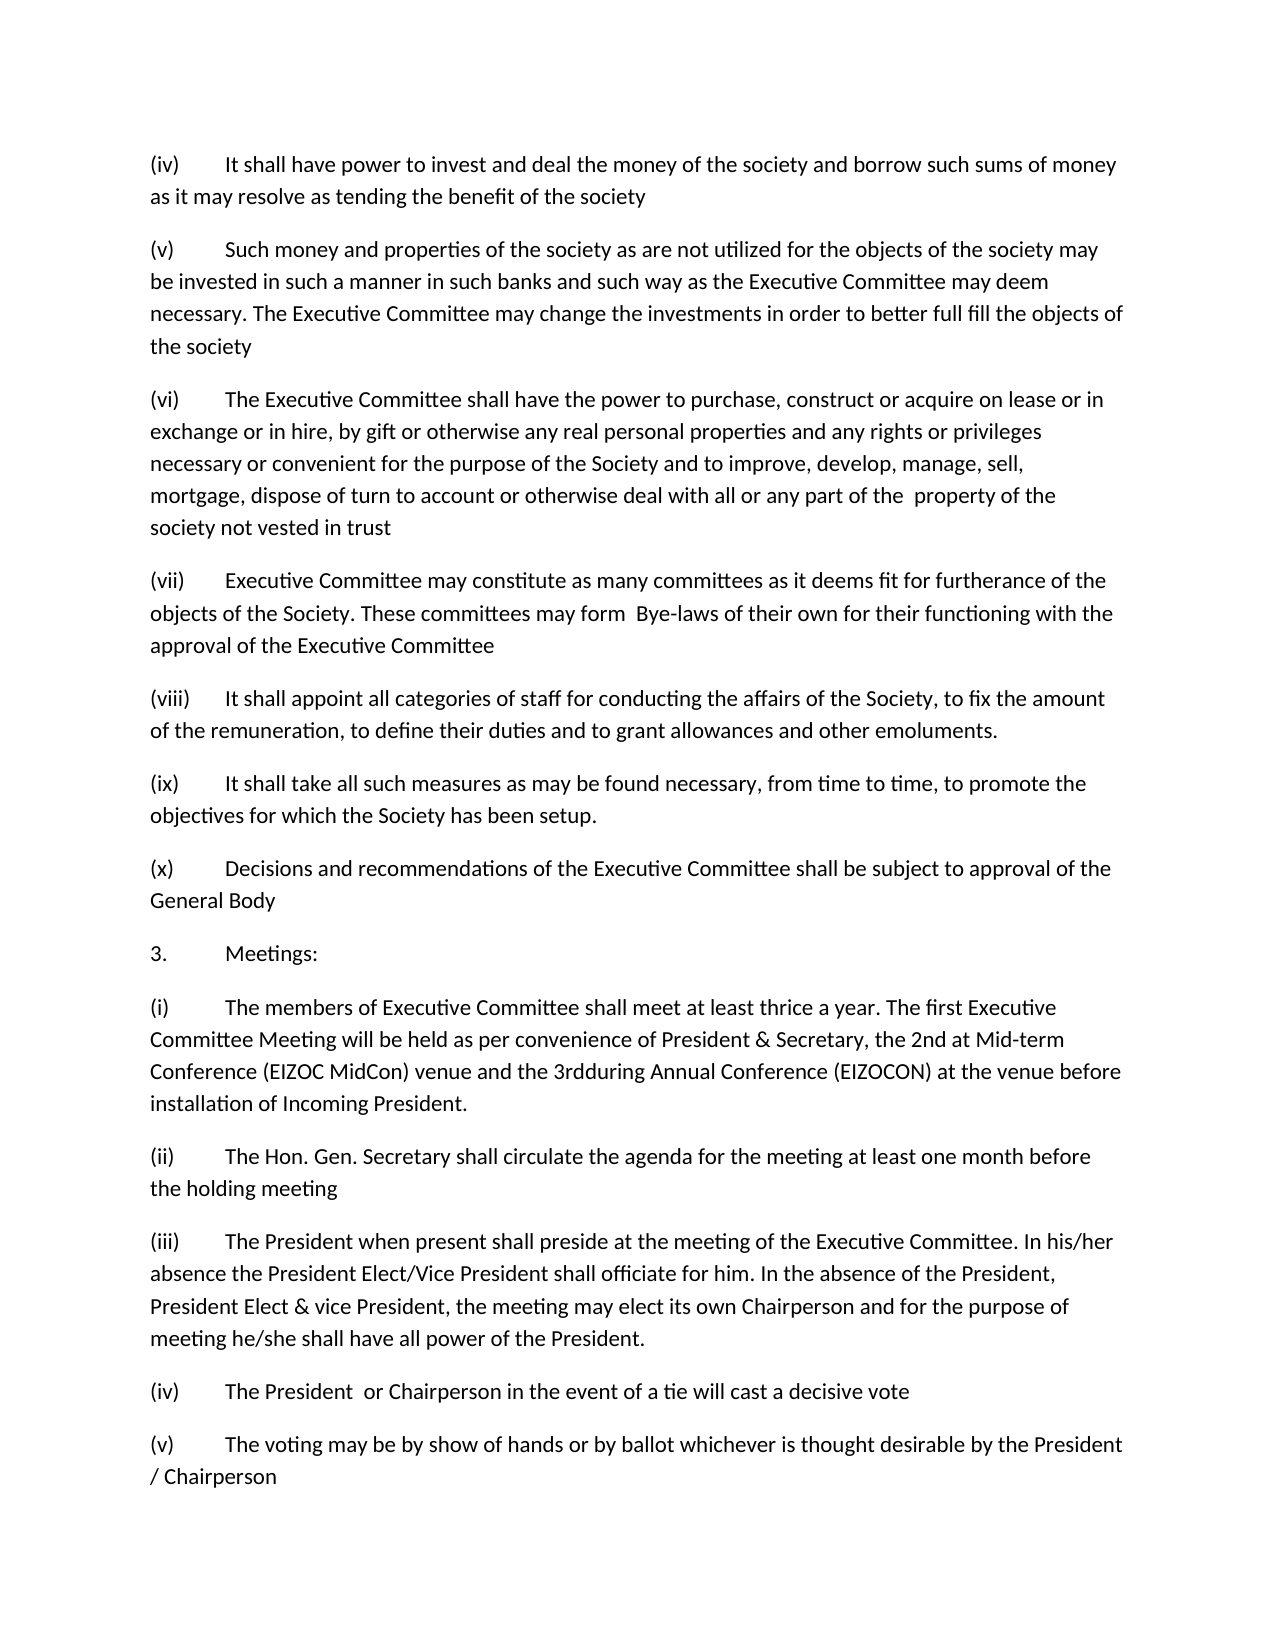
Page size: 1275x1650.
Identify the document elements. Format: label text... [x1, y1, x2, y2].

text (x) Decisions and recommendations of the Executive Committee shall be subject to approval of the General Body [150, 854, 1125, 914]
text (v) Such money and properties of the society as are not utilized for the objects of the society may be invested in such a manner in such banks and such way as the Executive Committee may deem necessary. The Executive Committee may change the investments in order to better full fill the objects of the society [150, 235, 1125, 360]
text (iv) It shall have power to invest and deal the money of the society and borrow such sums of money as it may resolve as tending the benefit of the society [150, 150, 1125, 210]
text (ix) It shall take all such measures as may be found necessary, from time to time, to promote the objectives for which the Society has been setup. [150, 769, 1125, 829]
text (ii) The Hon. Gen. Secretary shall circulate the agenda for the meeting at least one month before the holding meeting [150, 1142, 1125, 1202]
text (i) The members of Executive Committee shall meet at least thrice a year. The first Executive Committee Meeting will be held as per convenience of President & Secretary, the 2nd at Mid-term Conference (EIZOC MidCon) venue and the 3rdduring Annual Conference (EIZOCON) at the venue before installation of Incoming President. [150, 993, 1125, 1117]
text (vi) The Executive Committee shall have the power to purchase, construct or acquire on lease or in exchange or in hire, by gift or otherwise any real personal properties and any rights or privileges necessary or convenient for the purpose of the Society and to improve, develop, manage, sell, mortgage, dispose of turn to account or otherwise deal with all or any part of the property of the society not vested in trust [150, 385, 1125, 542]
text (viii) It shall appoint all categories of staff for conducting the affairs of the Society, to fix the amount of the remuneration, to define their duties and to grant allowances and other emoluments. [150, 684, 1125, 744]
text (iv) The President or Chairperson in the event of a tie will cast a decisive vote [150, 1377, 1125, 1405]
text 3. Meetings: [150, 939, 1125, 968]
text (v) The voting may be by show of hands or by ballot whichever is thought desirable by the President / Chairperson [150, 1430, 1125, 1490]
text (iii) The President when present shall preside at the meeting of the Executive Committee. In his/her absence the President Elect/Vice President shall officiate for him. In the absence of the President, President Elect & vice President, the meeting may elect its own Chairperson and for the purpose of meeting he/she shall have all power of the President. [150, 1227, 1125, 1352]
text (vii) Executive Committee may constitute as many committees as it deems fit for furtherance of the objects of the Society. These committees may form Bye-laws of their own for their functioning with the approval of the Executive Committee [150, 567, 1125, 659]
